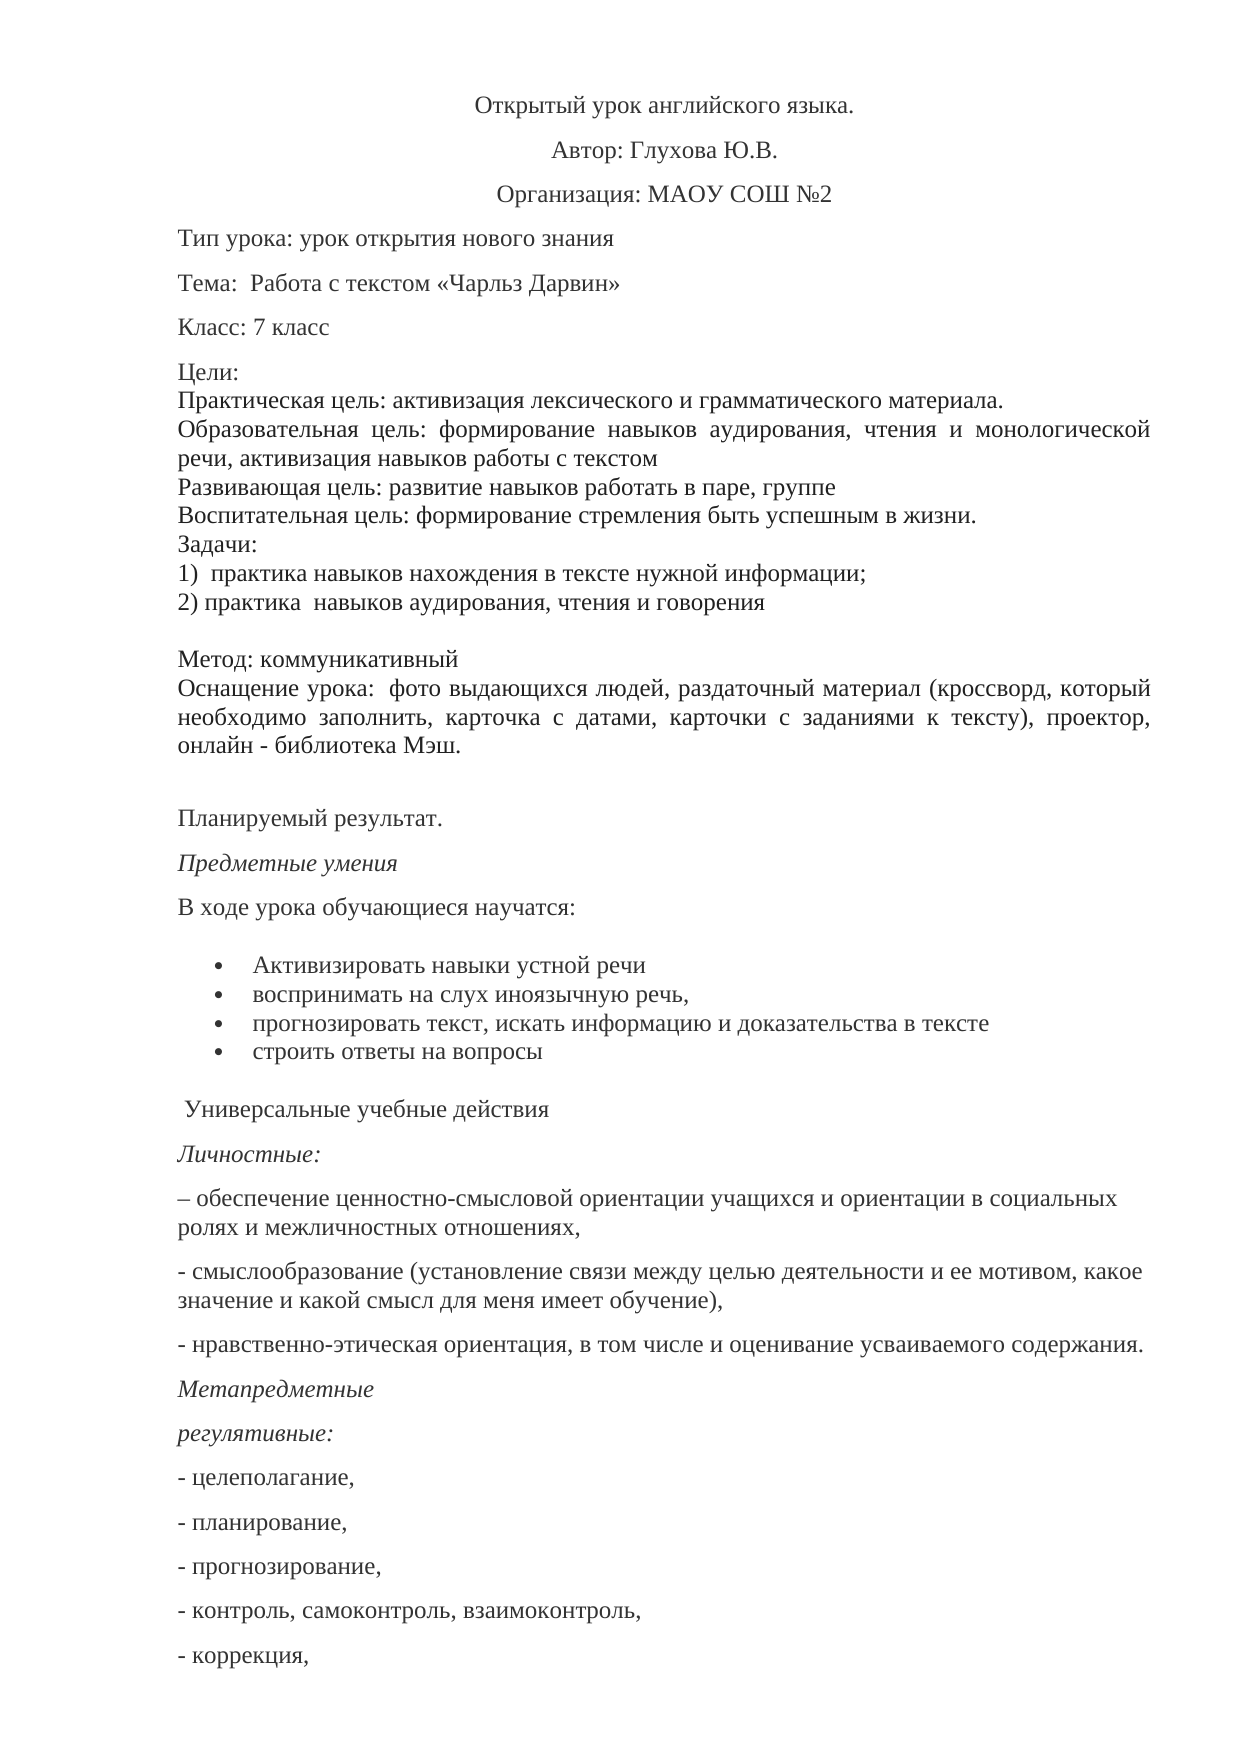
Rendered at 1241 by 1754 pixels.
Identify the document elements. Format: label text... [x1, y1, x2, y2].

text - смыслообразование (установление связи между целью деятельности и ее мотивом, какое значение и какой смысл для меня имеет обучение), [177, 1256, 1152, 1314]
text - планирование, [177, 1507, 1152, 1536]
text Практическая цель: активизация лексического и грамматического материала. [177, 385, 1152, 414]
text Открытый урок английского языка. [177, 90, 1152, 119]
text - контроль, самоконтроль, взаимоконтроль, [177, 1596, 1152, 1624]
text Предметные умения [177, 848, 1152, 877]
text Метод: коммуникативный [177, 644, 1152, 673]
text 1) практика навыков нахождения в тексте нужной информации; [177, 558, 1152, 587]
text - целеполагание, [177, 1462, 1152, 1491]
text – обеспечение ценностно-смысловой ориентации учащихся и ориентации в социальных ролях и межличностных отношениях, [177, 1183, 1152, 1241]
text Личностные: [177, 1139, 1152, 1167]
text Образовательная цель: формирование навыков аудирования, чтения и монологической речи, активизация навыков работы с текстом [177, 414, 1152, 472]
text Оснащение урока: фото выдающихся людей, раздаточный материал (кроссворд, который необходимо заполнить, карточка с датами, карточки с заданиями к тексту), проектор, онлайн - библиотека Мэш. [177, 673, 1152, 759]
list строить ответы на вопросы [215, 1036, 1152, 1065]
text Класс: 7 класс [177, 312, 1152, 341]
text - коррекция, [177, 1640, 1152, 1669]
text Планируемый результат. [177, 803, 1152, 832]
text Автор: Глухова Ю.В. [177, 135, 1152, 163]
list воспринимать на слух иноязычную речь, [215, 979, 1152, 1008]
text Тема: Работа с текстом «Чарльз Дарвин» [177, 268, 1152, 297]
text регулятивные: [177, 1418, 1152, 1447]
text - прогнозирование, [177, 1551, 1152, 1580]
text Организация: МАОУ СОШ №2 [177, 179, 1152, 208]
text Универсальные учебные действия [177, 1094, 1152, 1123]
text Тип урока: урок открытия нового знания [177, 223, 1152, 252]
text В ходе урока обучающиеся научатся: [177, 892, 1152, 921]
text Развивающая цель: развитие навыков работать в паре, группе [177, 472, 1152, 500]
text - нравственно-этическая ориентация, в том числе и оценивание усваиваемого содержания. [177, 1329, 1152, 1358]
text Задачи: [177, 529, 1152, 558]
list Активизировать навыки устной речи [215, 950, 1152, 979]
text 2) практика навыков аудирования, чтения и говорения [177, 587, 1152, 615]
text Метапредметные [177, 1374, 1152, 1402]
text Воспитательная цель: формирование стремления быть успешным в жизни. [177, 500, 1152, 529]
text Цели: [177, 357, 1152, 385]
list прогнозировать текст, искать информацию и доказательства в тексте [215, 1008, 1152, 1036]
